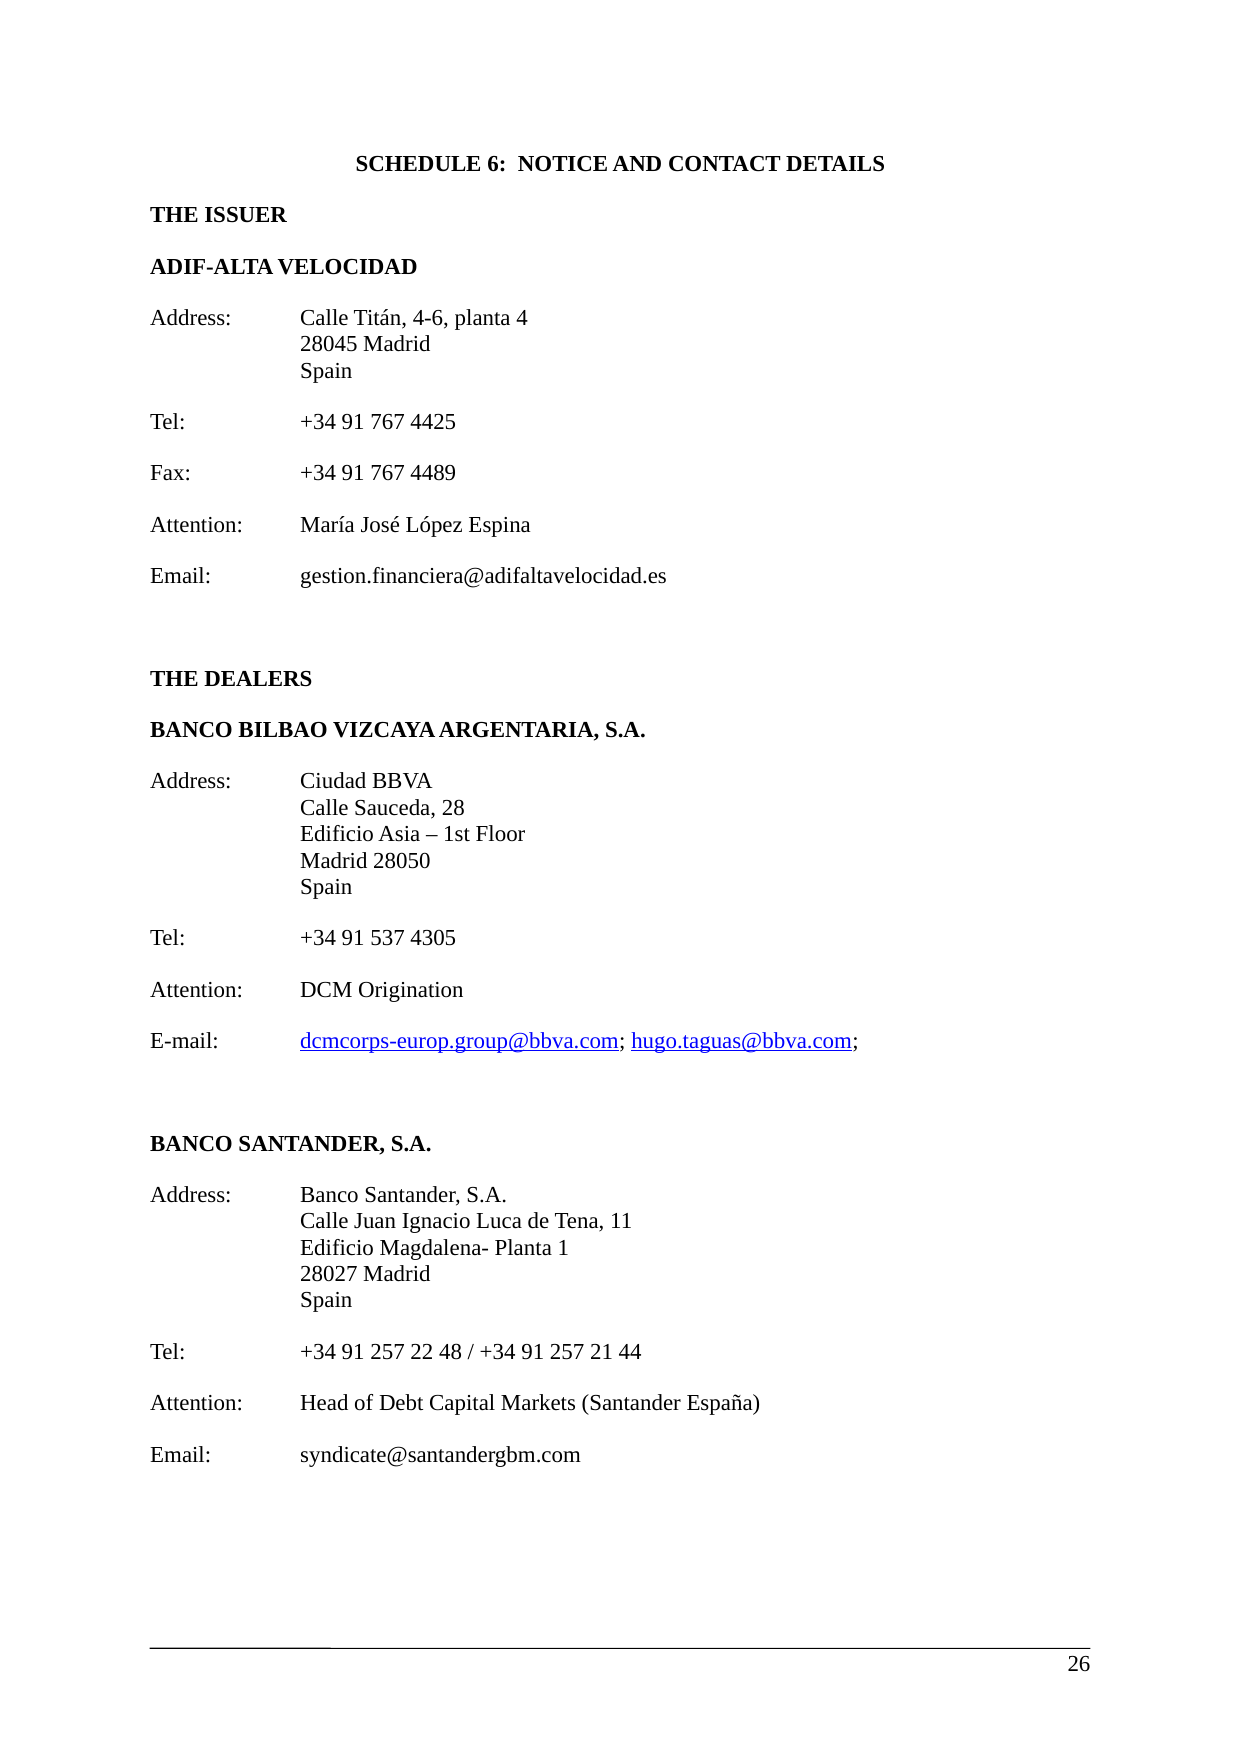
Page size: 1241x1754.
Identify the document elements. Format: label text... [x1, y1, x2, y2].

text BANCO BILBAO VIZCAYA ARGENTARIA, S.A. [150, 716, 1090, 743]
text Attention: María José López Espina [150, 511, 1090, 537]
text Spain [300, 1287, 1090, 1313]
text Address: Banco Santander, S.A. [150, 1181, 1090, 1207]
text Tel: +34 91 767 4425 [150, 408, 1090, 434]
text Tel: +34 91 257 22 48 / +34 91 257 21 44 [150, 1338, 1090, 1364]
text Calle Juan Ignacio Luca de Tena, 11 [300, 1207, 1090, 1234]
text Edificio Magdalena- Planta 1 [300, 1234, 1090, 1260]
text Notice and contact details [150, 150, 1090, 176]
text 28027 Madrid [300, 1260, 1090, 1287]
text BANCO SANTANDER, S.A. [150, 1130, 1090, 1156]
text Spain [300, 357, 1090, 383]
text THE DEALERS [150, 665, 1090, 691]
text Email: gestion.financiera@adifaltavelocidad.es [150, 562, 1090, 588]
text Calle Sauceda, 28 [150, 794, 1090, 820]
text Email: syndicate@santandergbm.com [150, 1441, 1090, 1467]
text Edificio Asia – 1st Floor [300, 820, 1090, 847]
text 28045 Madrid [300, 330, 1090, 357]
text ADIF-ALTA VELOCIDAD [150, 253, 1090, 279]
text Tel: +34 91 537 4305 [150, 924, 1090, 951]
text Address: Calle Titán, 4-6, planta 4 [150, 304, 1090, 330]
text Madrid 28050 [300, 847, 1090, 873]
text Fax: +34 91 767 4489 [150, 459, 1090, 486]
text E-mail: dcmcorps-europ.group@bbva.com; hugo.taguas@bbva.com; [150, 1027, 1090, 1053]
text THE ISSUER [150, 201, 1090, 228]
text Attention: DCM Origination [150, 976, 1090, 1002]
text Spain [300, 873, 1090, 899]
text Address: Ciudad BBVA [150, 768, 1090, 794]
text Attention: Head of Debt Capital Markets (Santander España) [150, 1389, 1090, 1416]
